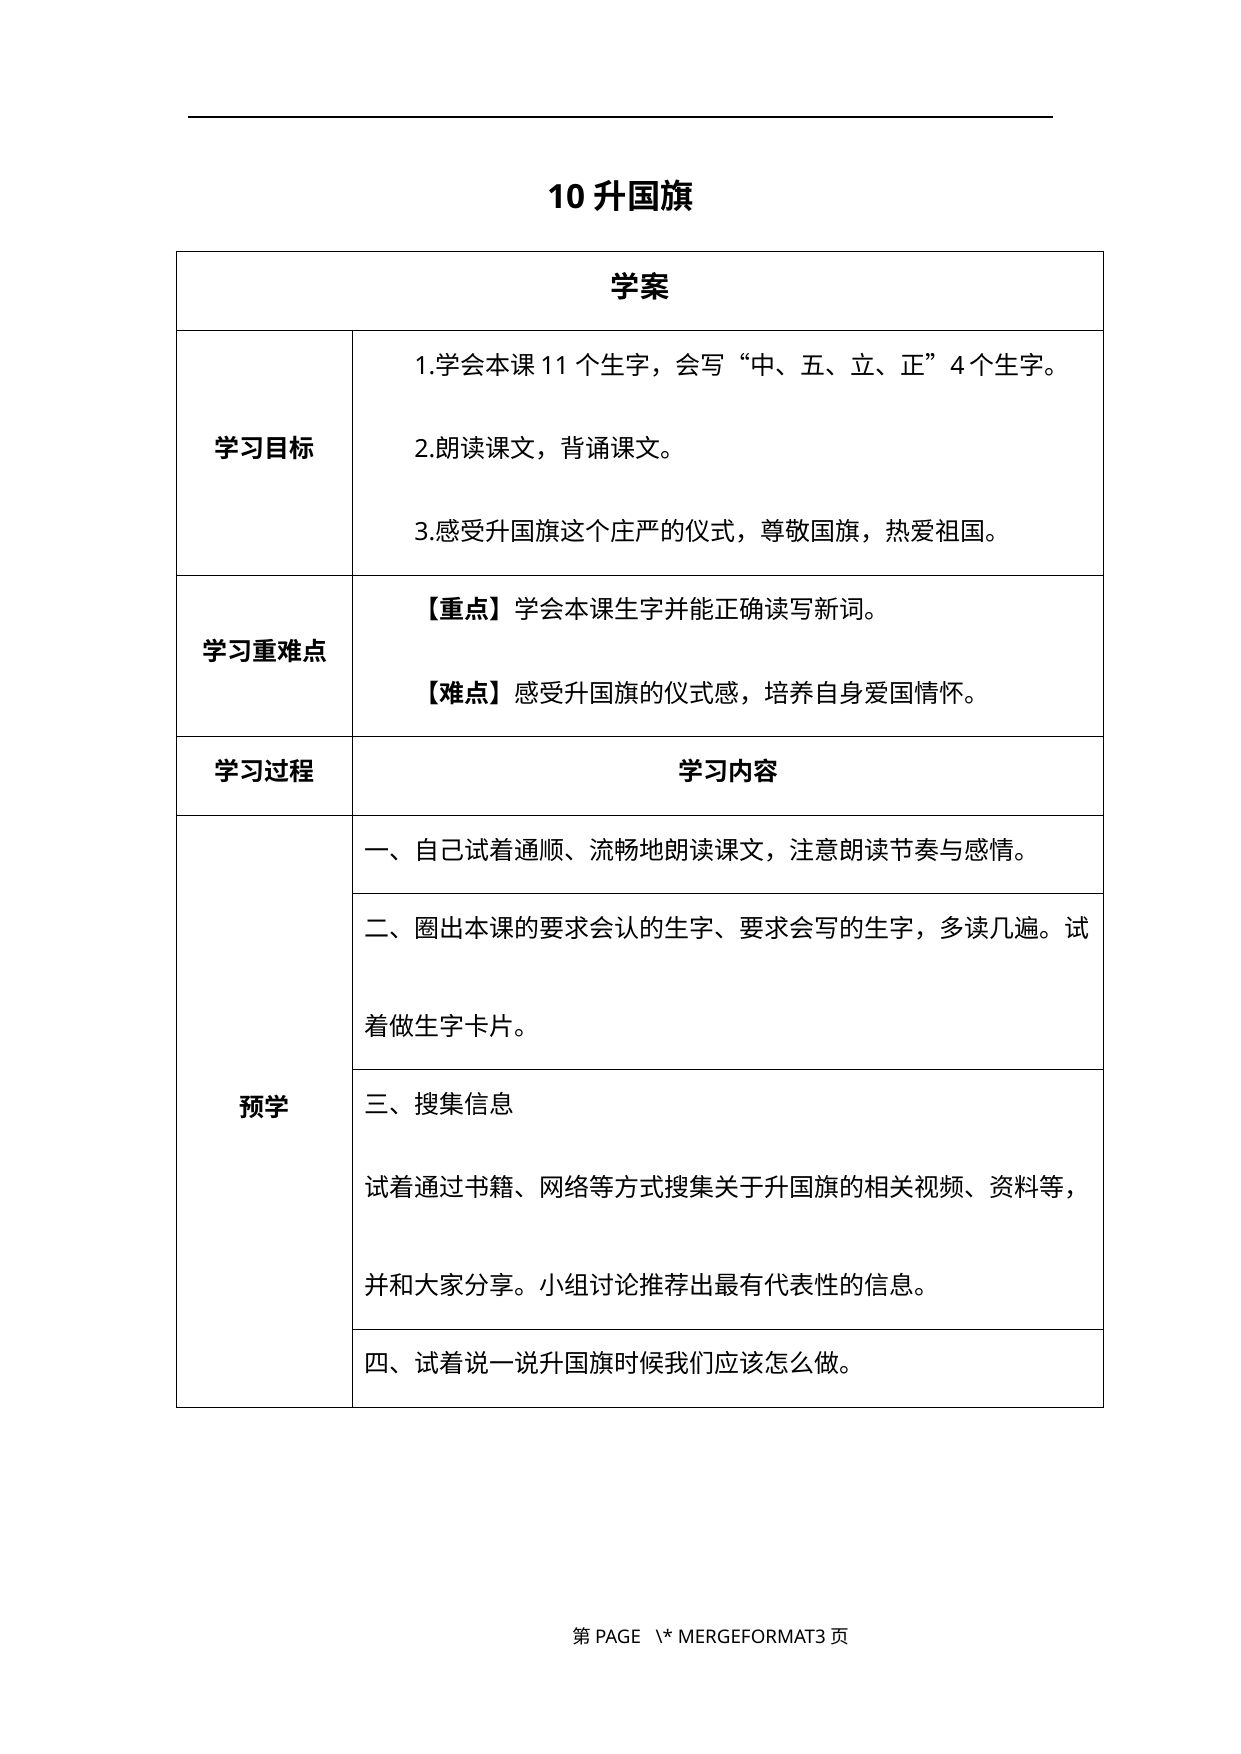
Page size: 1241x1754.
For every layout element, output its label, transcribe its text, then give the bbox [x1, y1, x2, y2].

table_cell 学习内容 [353, 737, 1103, 815]
table_cell 四、试着说一说升国旗时候我们应该怎么做。 [353, 1330, 1103, 1407]
table_cell 一、自己试着通顺、流畅地朗读课文，注意朗读节奏与感情。 [353, 816, 1103, 893]
table_cell 二、圈出本课的要求会认的生字、要求会写的生字，多读几遍。试着做生字卡片。 [353, 894, 1103, 1069]
table_cell 三、搜集信息 试着通过书籍、网络等方式搜集关于升国旗的相关视频、资料等，并和大家分享。小组讨论推荐出最有代表性的信息。 [353, 1070, 1103, 1328]
table_cell 学习目标 [177, 331, 352, 574]
table_cell 1.学会本课11 个生字，会写“中、五、立、正”4个生字。 2.朗读课文，背诵课文。 3.感受升国旗这个庄严的仪式，尊敬国旗，热爱祖国。 [353, 331, 1103, 574]
table_cell 学习重难点 [177, 576, 352, 736]
table_cell 【重点】学会本课生字并能正确读写新词。 【难点】感受升国旗的仪式感，培养自身爱国情怀。 [353, 576, 1103, 736]
table_header 学案 [177, 252, 1103, 330]
table_cell 学习过程 [177, 737, 352, 815]
text 10 升国旗 [187, 162, 1053, 227]
table_cell 预学 [177, 816, 352, 1407]
